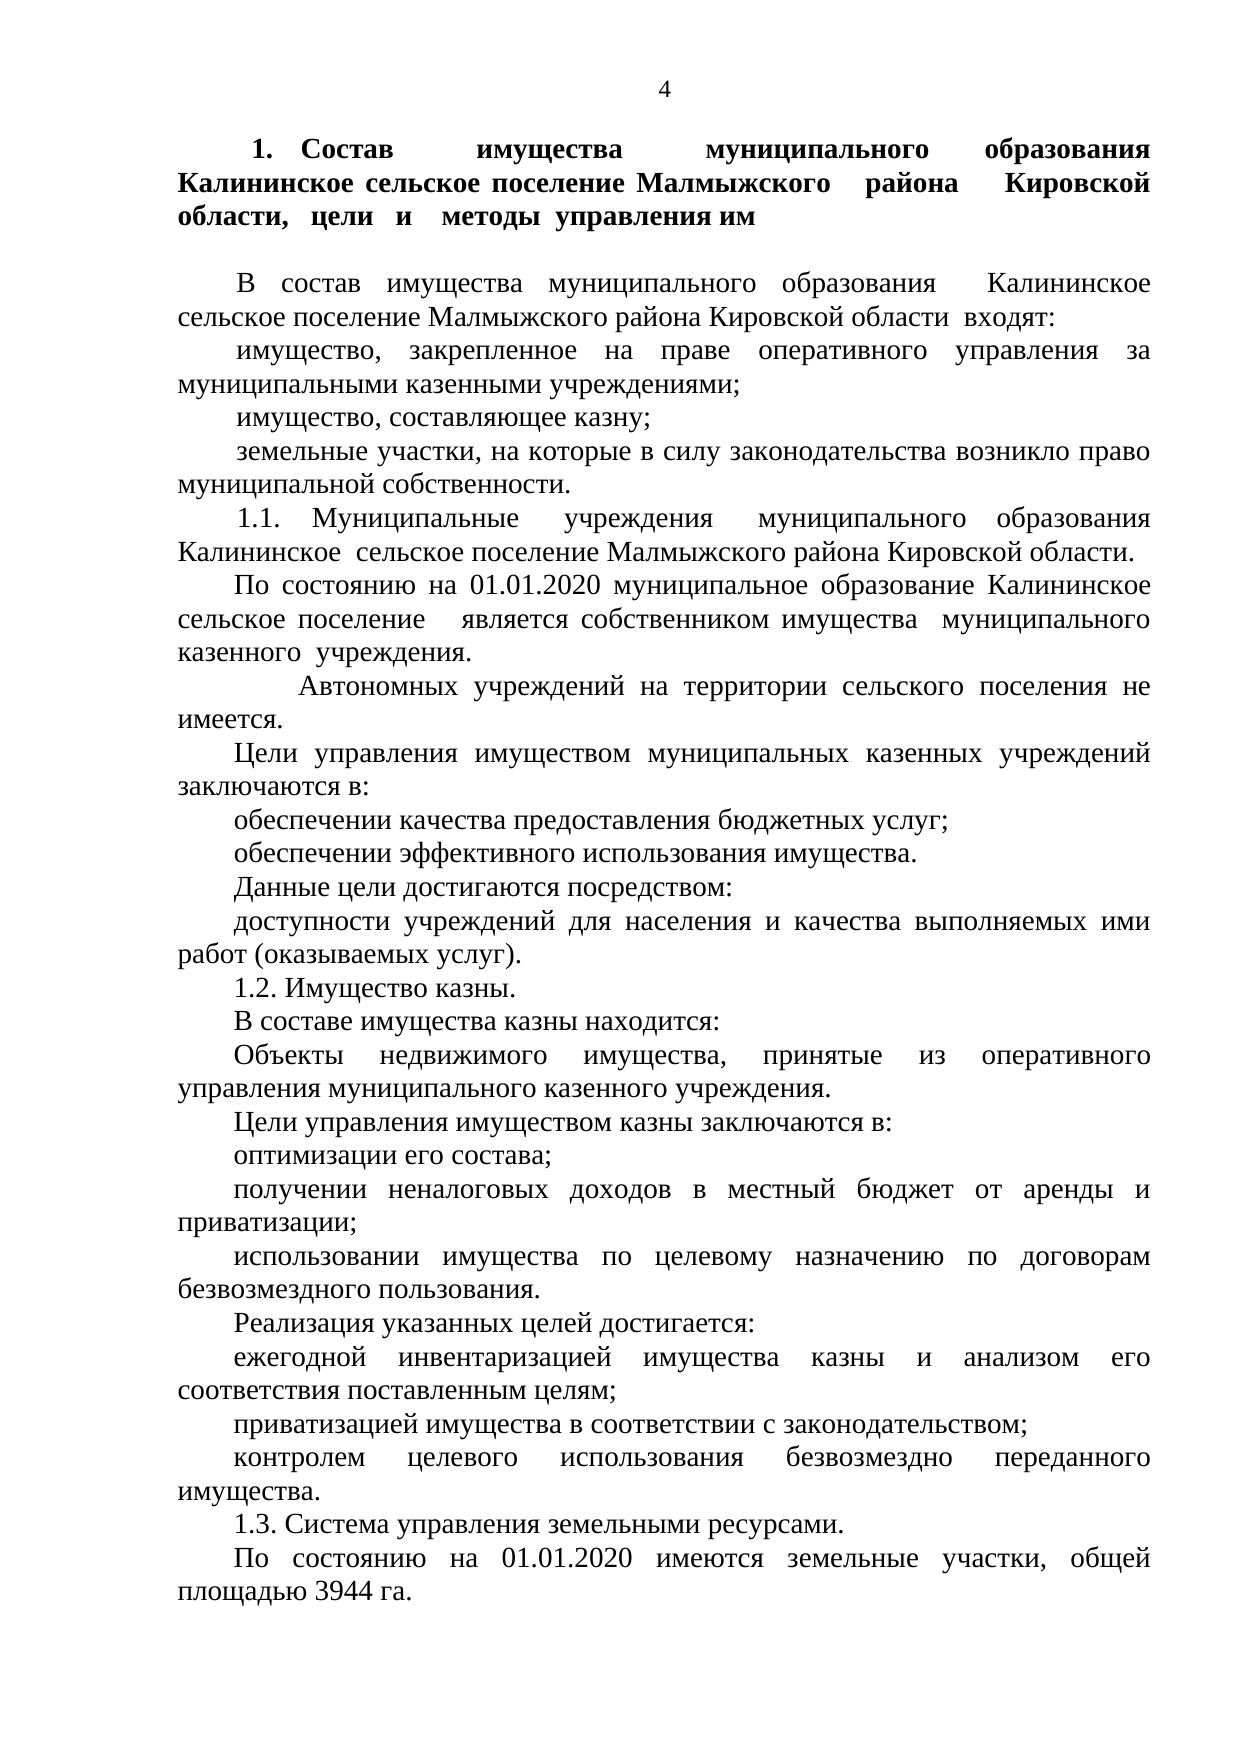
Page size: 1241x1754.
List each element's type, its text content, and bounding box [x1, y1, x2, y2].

text Автономных учреждений на территории сельского поселения не имеется. [177, 668, 1152, 735]
text приватизацией имущества в соответствии с законодательством; [177, 1406, 1152, 1439]
text Цели управления имуществом казны заключаются в: [177, 1104, 1152, 1137]
text Данные цели достигаются посредством: [177, 869, 1152, 903]
text ежегодной инвентаризацией имущества казны и анализом его соответствия поставленным целям; [177, 1339, 1152, 1406]
text 1.2. Имущество казны. [177, 970, 1152, 1003]
text В состав имущества муниципального образования Калининское сельское поселение Малмыжского района Кировской области входят: [177, 265, 1152, 332]
list Муниципальные учреждения муниципального образования Калининское сельское поселение Малмыжского района Кировской области. [177, 500, 1152, 567]
text контролем целевого использования безвозмездно переданного имущества. [177, 1439, 1152, 1506]
text Реализация указанных целей достигается: [177, 1305, 1152, 1339]
text В составе имущества казны находится: [177, 1003, 1152, 1037]
text обеспечении эффективного использования имущества. [177, 836, 1152, 869]
text Цели управления имуществом муниципальных казенных учреждений заключаются в: [177, 735, 1152, 802]
text получении неналоговых доходов в местный бюджет от аренды и приватизации; [177, 1171, 1152, 1238]
text По состоянию на 01.01.2020 имеются земельные участки, общей площадью 3944 га. [177, 1540, 1152, 1607]
text По состоянию на 01.01.2020 муниципальное образование Калининское сельское поселение является собственником имущества муниципального казенного учреждения. [177, 567, 1152, 668]
text земельные участки, на которые в силу законодательства возникло право муниципальной собственности. [177, 433, 1152, 500]
text 1.3. Система управления земельными ресурсами. [177, 1506, 1152, 1540]
text оптимизации его состава; [177, 1137, 1152, 1171]
text доступности учреждений для населения и качества выполняемых ими работ (оказываемых услуг). [177, 903, 1152, 970]
text 1. Состав имущества муниципального образования Калининское сельское поселение Малмыжского района Кировской области, цели и методы управления им [177, 131, 1152, 232]
text Объекты недвижимого имущества, принятые из оперативного управления муниципального казенного учреждения. [177, 1037, 1152, 1104]
text имущество, составляющее казну; [177, 399, 1152, 433]
text обеспечении качества предоставления бюджетных услуг; [177, 802, 1152, 836]
text имущество, закрепленное на праве оперативного управления за муниципальными казенными учреждениями; [177, 332, 1152, 399]
text использовании имущества по целевому назначению по договорам безвозмездного пользования. [177, 1238, 1152, 1305]
